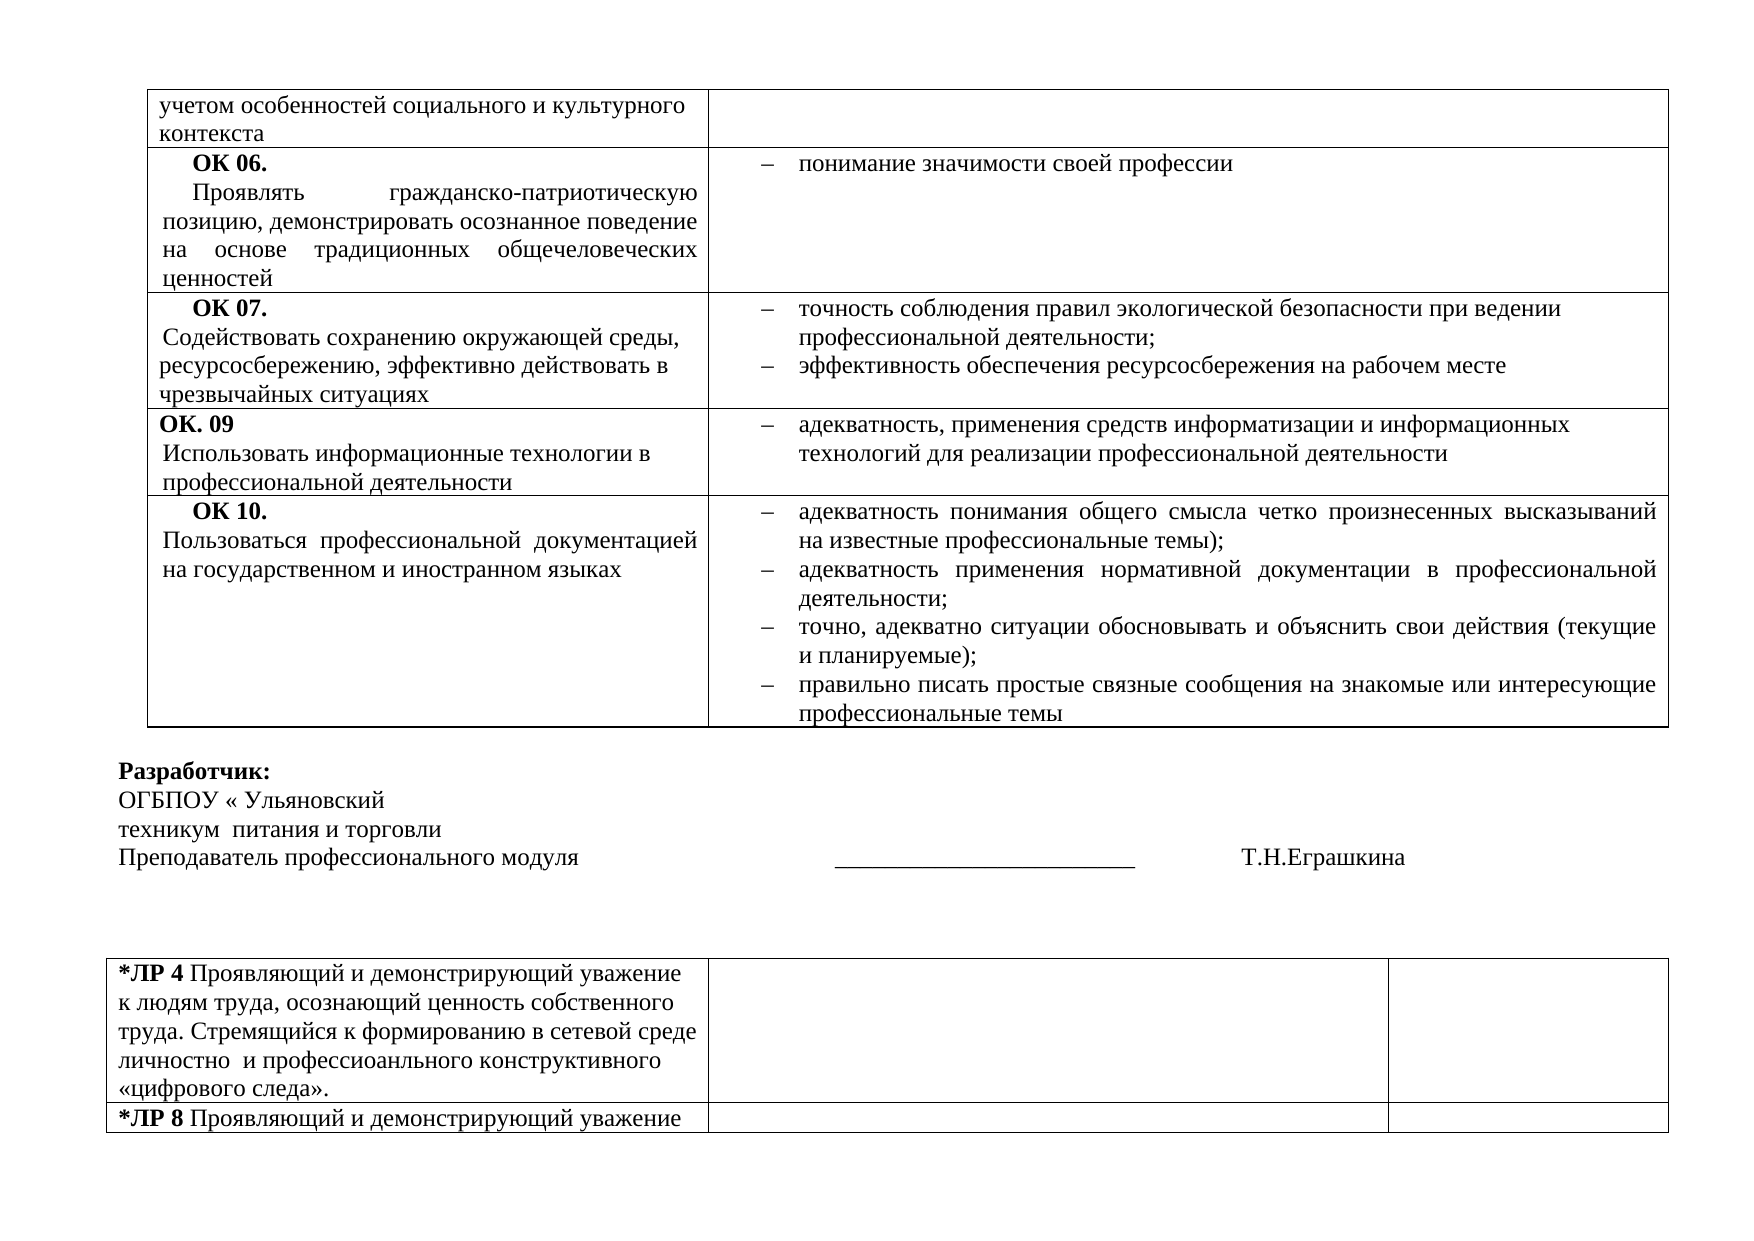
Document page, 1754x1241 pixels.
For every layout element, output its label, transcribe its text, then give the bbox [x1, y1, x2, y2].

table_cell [148, 90, 708, 147]
table_cell [709, 1103, 1388, 1132]
table_cell ОК. 09 Использовать информационные технологии в профессиональной деятельности [148, 409, 708, 495]
table_cell понимание значимости своей профессии [709, 148, 1668, 292]
text Разработчик: [118, 756, 1680, 785]
table_cell адекватность понимания общего смысла четко произнесенных высказываний на известные профессиональные темы); адекватность применения нормативной документации в профессиональной деятельности; точно, адекватно ситуации обосновывать и объяснить свои действия (текущие и планируемые); правильно писать простые связные сообщения на знакомые или интересующие профессиональные темы [709, 496, 1668, 726]
table_cell ОК 07. Содействовать сохранению окружающей среды, ресурсосбережению, эффективно действовать в чрезвычайных ситуациях [148, 293, 708, 408]
table_header *ЛР 4 Проявляющий и демонстрирующий уважение к людям труда, осознающий ценность собственного труда. Стремящийся к формированию в сетевой среде личностно и профессиоанльного конструктивного «цифрового следа». [107, 959, 708, 1102]
table_header [1389, 959, 1668, 1102]
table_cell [107, 1103, 708, 1132]
table_cell адекватность, применения средств информатизации и информационных технологий для реализации профессиональной деятельности [709, 409, 1668, 495]
text Преподаватель профессионального модуля ________________________ Т.Н.Еграшкина [118, 842, 1680, 871]
table_cell точность соблюдения правил экологической безопасности при ведении профессиональной деятельности; эффективность обеспечения ресурсосбережения на рабочем месте [709, 293, 1668, 408]
table_header [709, 959, 1388, 1102]
text ОГБПОУ « Ульяновский [118, 785, 1680, 814]
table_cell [709, 90, 1668, 147]
table_cell [1389, 1103, 1668, 1132]
text техникум питания и торговли [118, 814, 1680, 842]
table_cell ОК 06. Проявлять гражданско-патриотическую позицию, демонстрировать осознанное поведение на основе традиционных общечеловеческих ценностей [148, 148, 708, 292]
table_cell ОК 10. Пользоваться профессиональной документацией на государственном и иностранном языках [148, 496, 708, 726]
